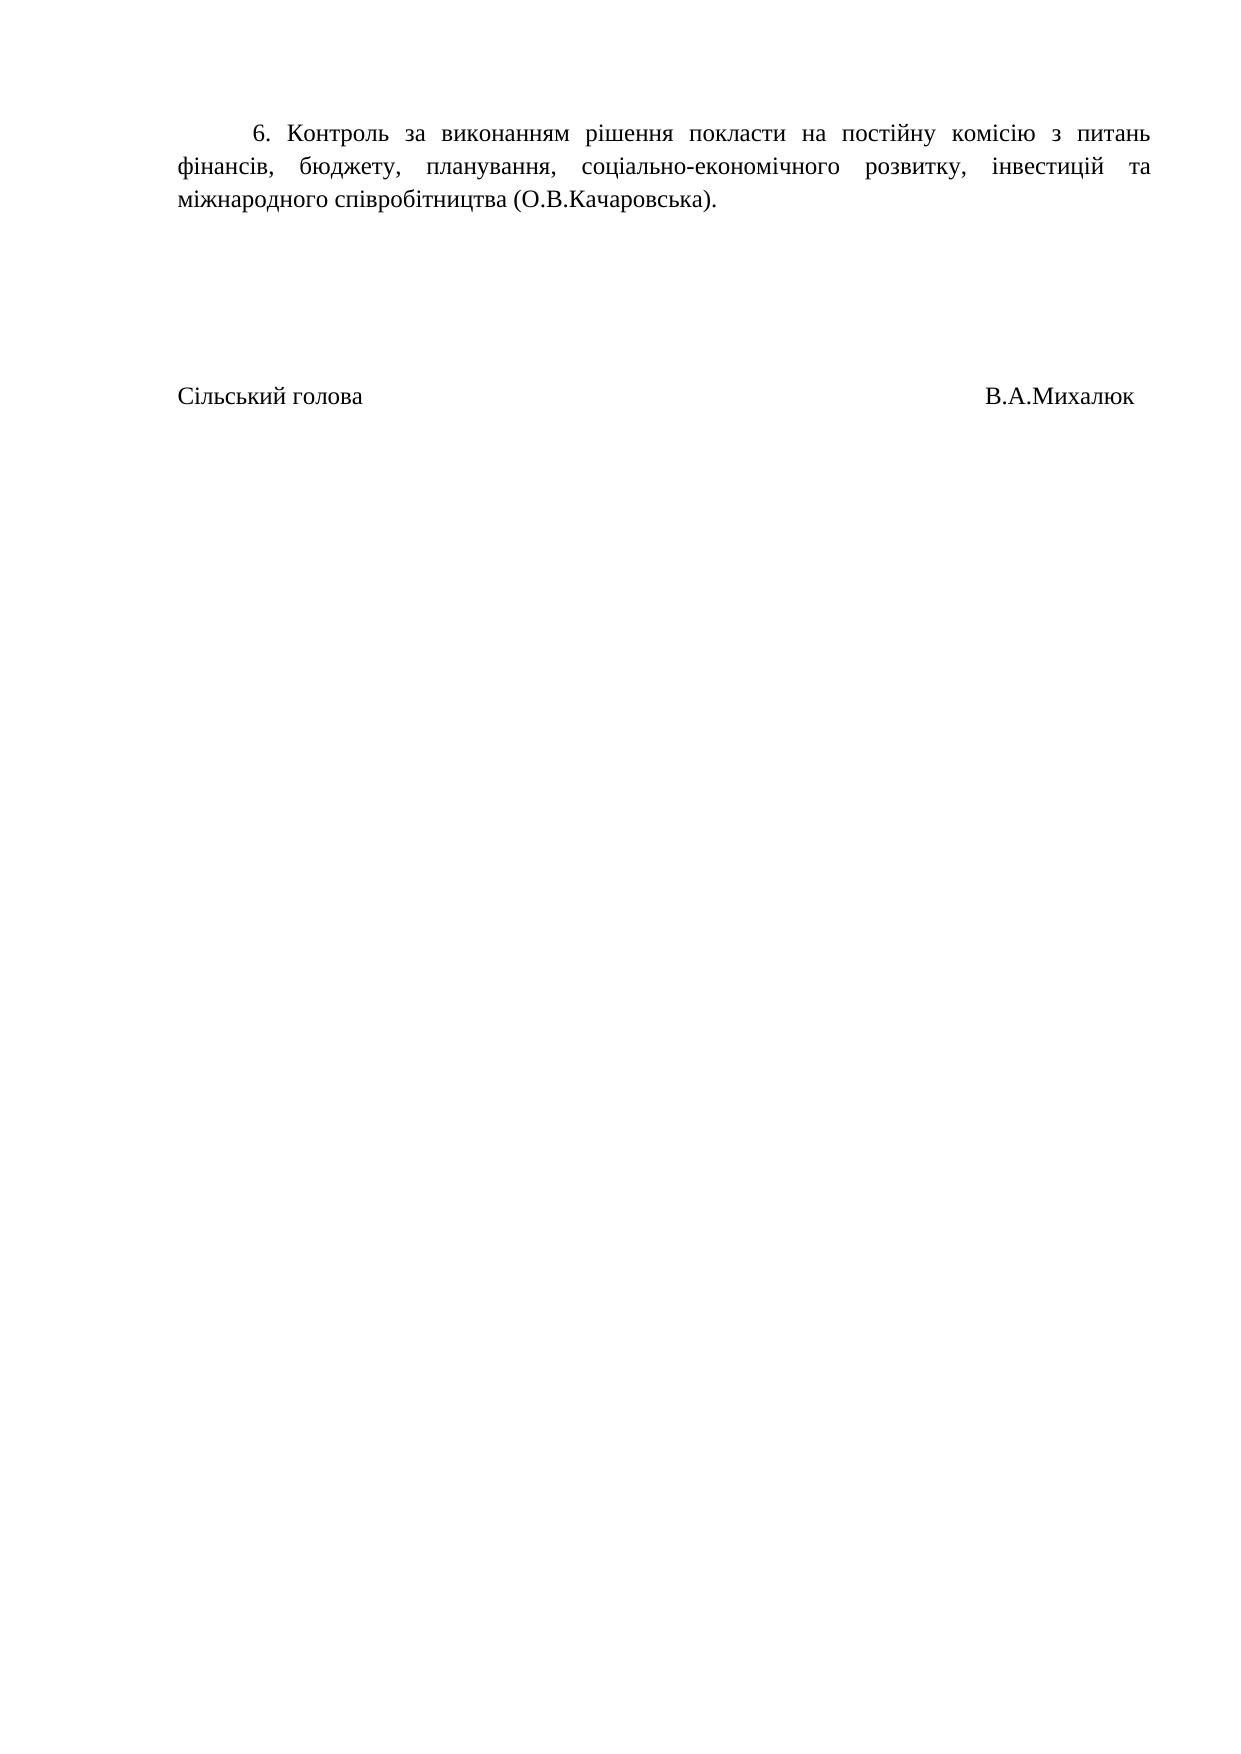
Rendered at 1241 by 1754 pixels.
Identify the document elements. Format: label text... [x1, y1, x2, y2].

text Сільський голова В.А.Михалюк [177, 381, 1152, 410]
text 6. Контроль за виконанням рішення покласти на постійну комісію з питань фінансів, бюджету, планування, соціально-економічного розвитку, інвестицій та міжнародного співробітництва (О.В.Качаровська). [177, 118, 1152, 213]
